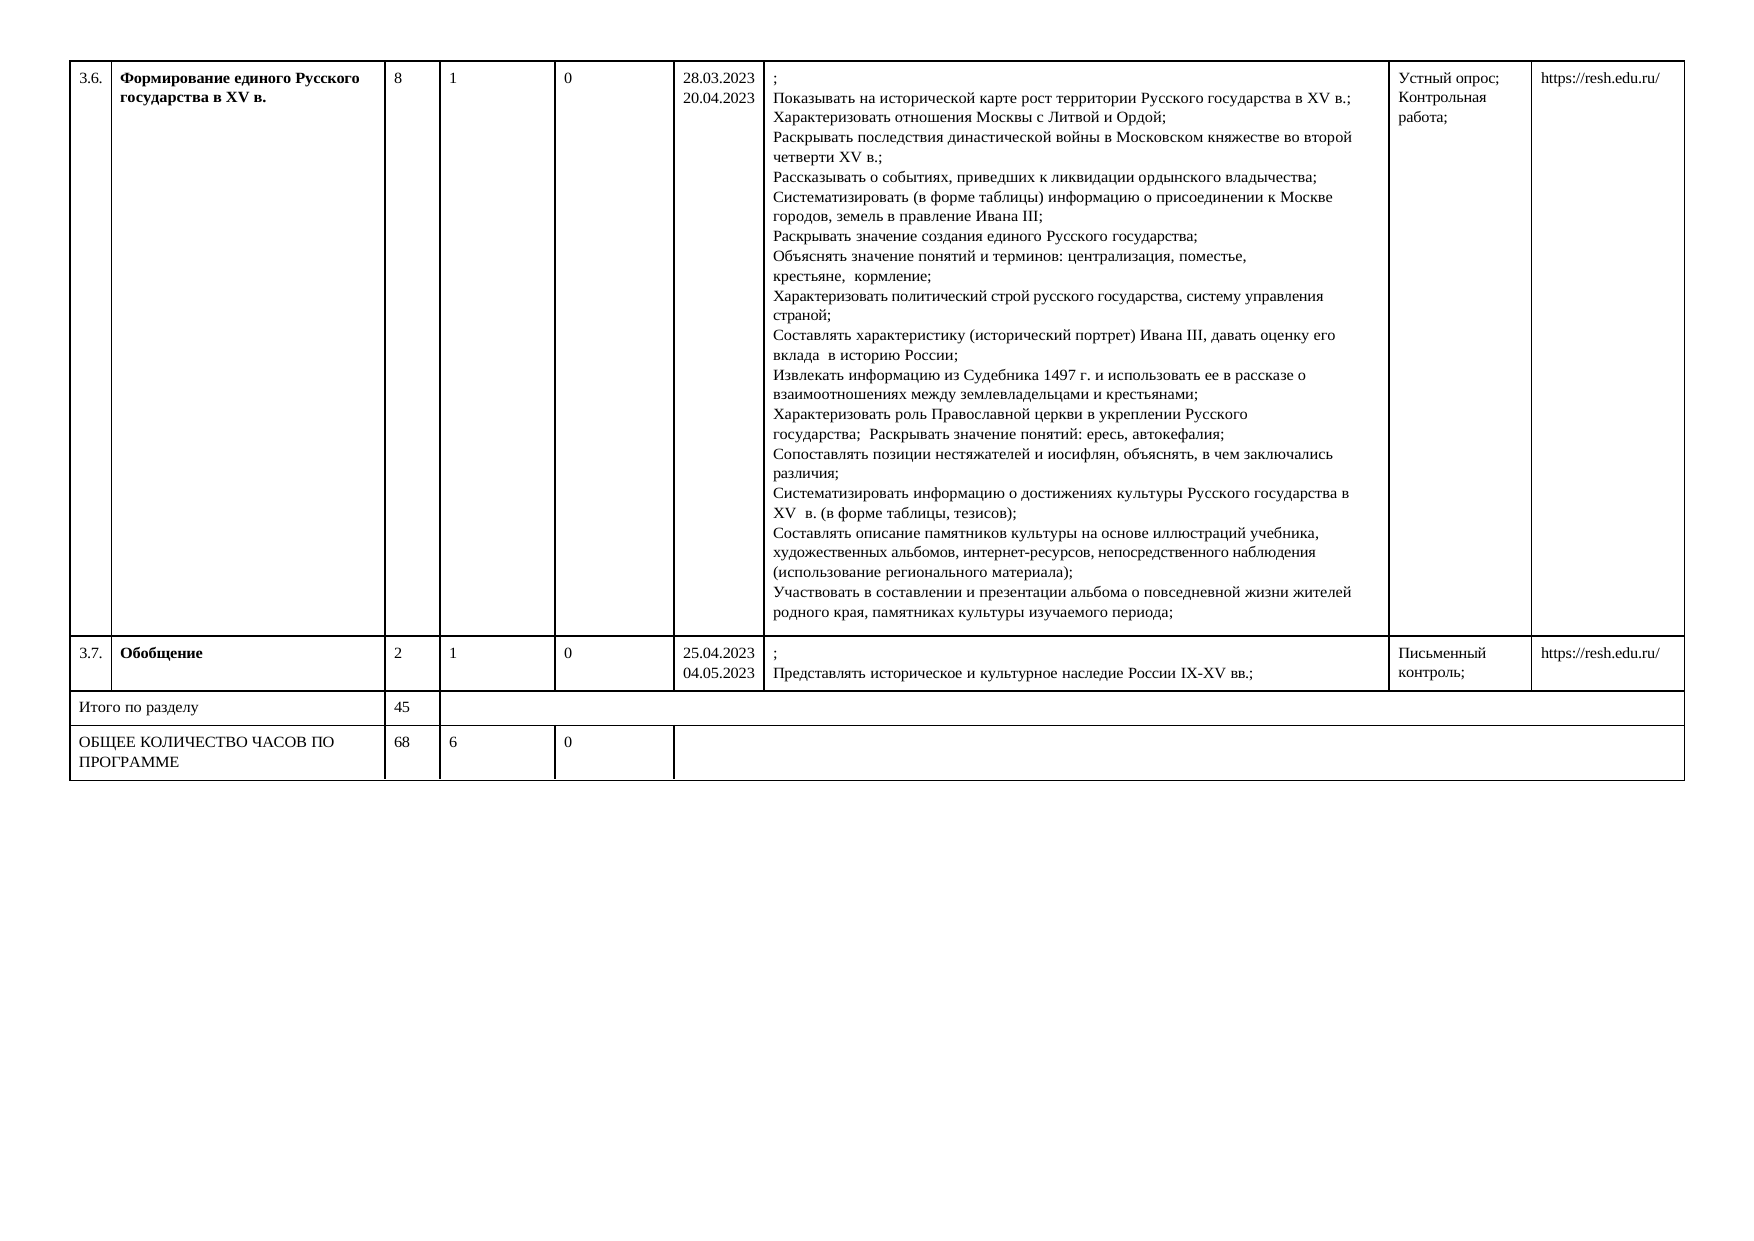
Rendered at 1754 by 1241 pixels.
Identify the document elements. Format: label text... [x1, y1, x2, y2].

table_cell 25.04.2023 04.05.2023 [675, 637, 763, 690]
table_cell Обобщение [112, 637, 384, 690]
table_cell [675, 726, 1684, 779]
table_cell ; Представлять историческое и культурное наследие России IX-XV вв.; [765, 637, 1388, 690]
table_cell 2 [386, 637, 439, 690]
table_cell 6 [441, 726, 554, 779]
table_header 1 [441, 62, 554, 635]
table_cell [441, 692, 1684, 725]
table_cell 3.7. [71, 637, 111, 690]
table_header 0 [556, 62, 673, 635]
table_cell 0 [556, 726, 673, 779]
table_cell 1 [441, 637, 554, 690]
table_header Формирование единого Русского государства в XV в. [112, 62, 384, 635]
table_header ; Показывать на исторической карте рост территории Русского государства в XV в.; Характеризовать отношения Москвы с Литвой и Ордой; Раскрывать последствия династической войны в Московском княжестве во второй четверти XV в.; Рассказывать о событиях, приведших к ликвидации ордынского владычества; Систематизировать (в форме таблицы) информацию о присоединении к Москве городов, земель в правление Ивана III; Раскрывать значение создания единого Русского государства; Объяснять значение понятий и терминов: централизация, поместье, крестьяне, кормление; Характеризовать политический строй русского государства, систему управления страной; Составлять характеристику (исторический портрет) Ивана III, давать оценку его вклада в историю России; Извлекать информацию из Судебника 1497 г. и использовать ее в рассказе о взаимоотношениях между землевладельцами и крестьянами; Характеризовать роль Православной церкви в укреплении Русского государства; Раскрывать значение понятий: ересь, автокефалия; Сопоставлять позиции нестяжателей и иосифлян, объяснять, в чем заключались различия; Систематизировать информацию о достижениях культуры Русского государства в XV в. (в форме таблицы, тезисов); Составлять описание памятников культуры на основе иллюстраций учебника, художественных альбомов, интернет-ресурсов, непосредственного наблюдения (использование регионального материала); Участвовать в составлении и презентации альбома о повседневной жизни жителей родного края, памятниках культуры изучаемого периода; [765, 62, 1388, 635]
table_header https://resh.edu.ru/ [1532, 62, 1684, 635]
table_cell 0 [556, 637, 673, 690]
table_header Устный опрос; Контрольная работа; [1390, 62, 1531, 635]
table_cell https://resh.edu.ru/ [1532, 637, 1684, 690]
table_cell ОБЩЕЕ КОЛИЧЕСТВО ЧАСОВ ПО ПРОГРАММЕ [71, 726, 384, 779]
table_cell 68 [386, 726, 439, 779]
table_header 3.6. [71, 62, 111, 635]
table_cell Письменный контроль; [1390, 637, 1531, 690]
table_header 28.03.2023 20.04.2023 [675, 62, 763, 635]
table_header 8 [386, 62, 439, 635]
table_cell 45 [386, 692, 439, 725]
table_cell Итого по разделу [71, 692, 384, 725]
